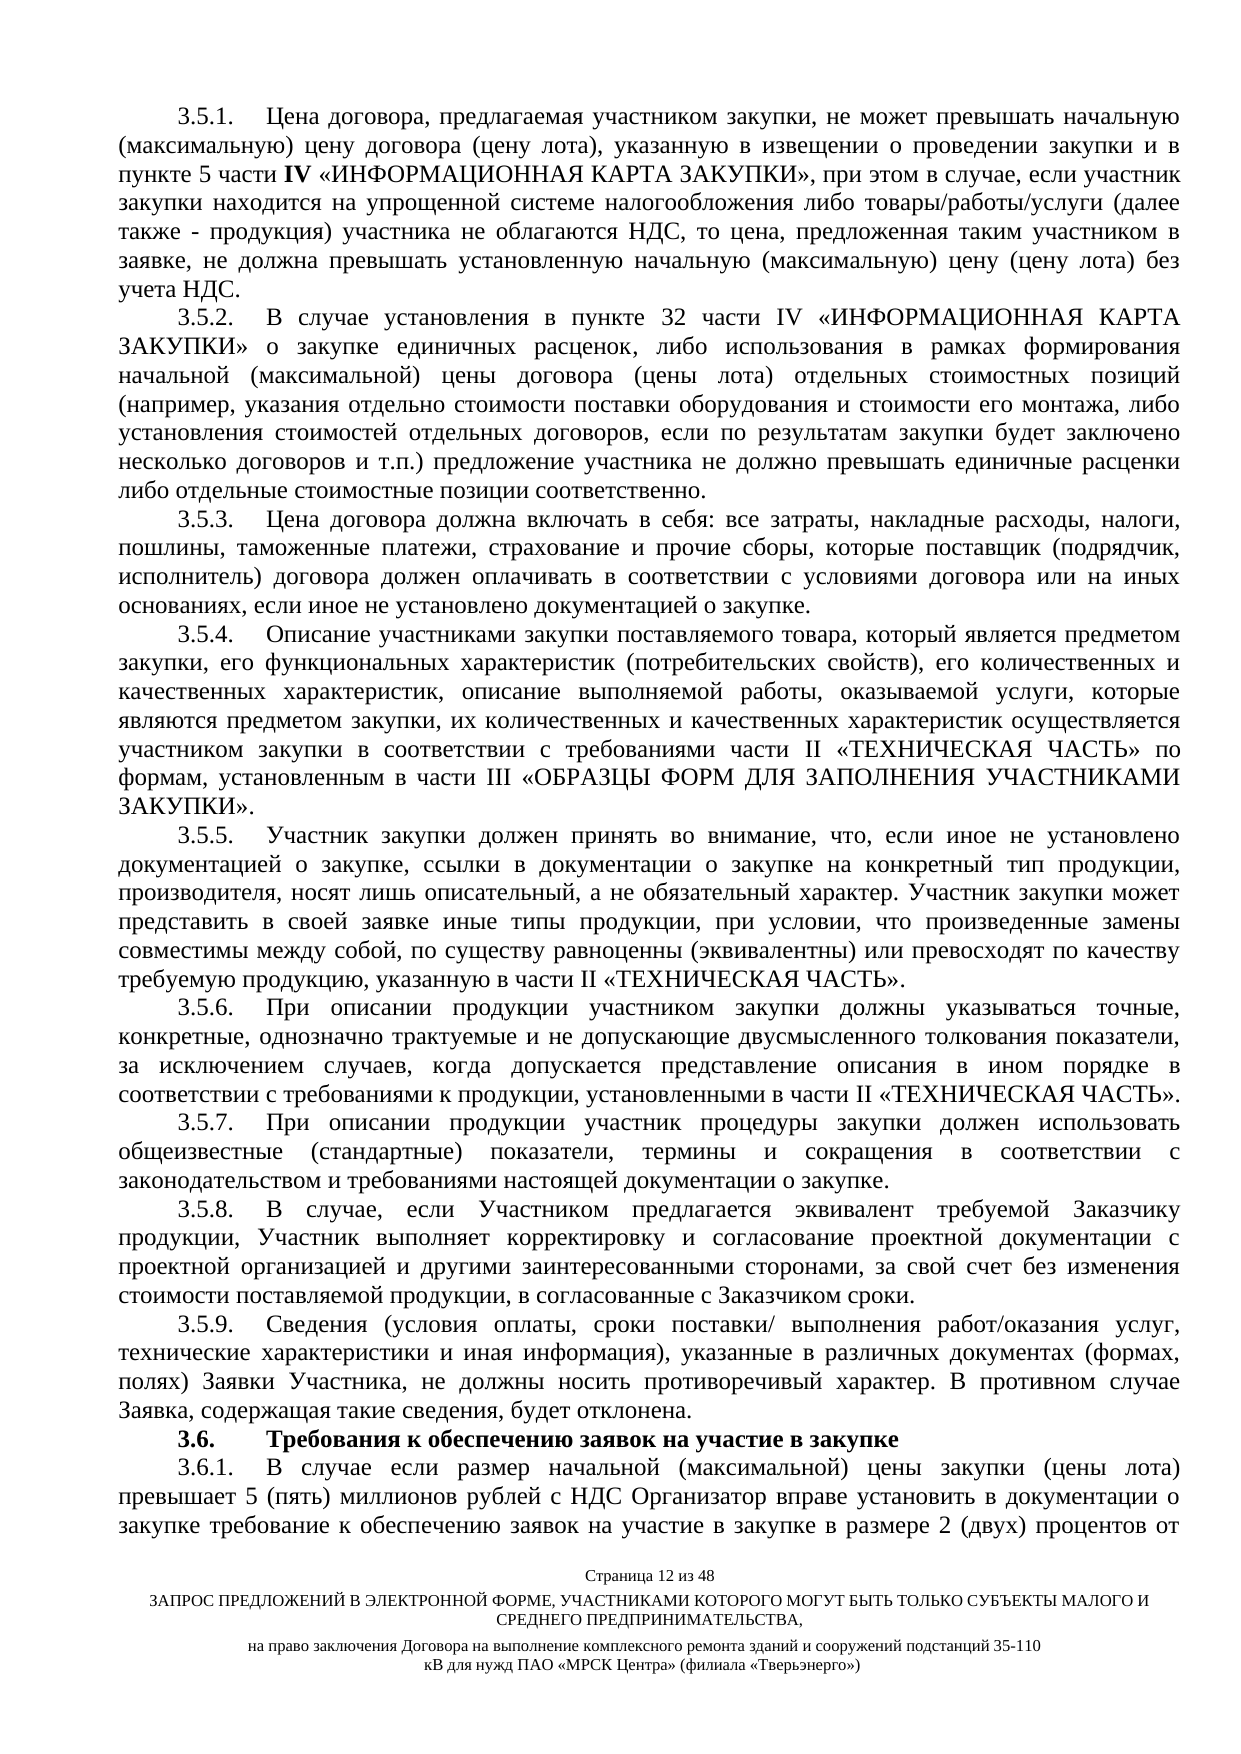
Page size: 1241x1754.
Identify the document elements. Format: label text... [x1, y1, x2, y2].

subtitle Участник закупки должен принять во внимание, что, если иное не установлено документацией о закупке, ссылки в документации о закупке на конкретный тип продукции, производителя, носят лишь описательный, а не обязательный характер. Участник закупки может представить в своей заявке иные типы продукции, при условии, что произведенные замены совместимы между собой, по существу равноценны (эквивалентны) или превосходят по качеству требуемую продукцию, указанную в части II «ТЕХНИЧЕСКАЯ ЧАСТЬ». [118, 820, 1181, 992]
subtitle Сведения (условия оплаты, сроки поставки/ выполнения работ/оказания услуг, технические характеристики и иная информация), указанные в различных документах (формах, полях) Заявки Участника, не должны носить противоречивый характер. В противном случае Заявка, содержащая такие сведения, будет отклонена. [118, 1309, 1181, 1424]
subtitle Цена договора, предлагаемая участником закупки, не может превышать начальную (максимальную) цену договора (цену лота), указанную в извещении о проведении закупки и в пункте 5 части IV «ИНФОРМАЦИОННАЯ КАРТА ЗАКУПКИ», при этом в случае, если участник закупки находится на упрощенной системе налогообложения либо товары/работы/услуги (далее также - продукция) участника не облагаются НДС, то цена, предложенная таким участником в заявке, не должна превышать установленную начальную (максимальную) цену (цену лота) без учета НДС. [118, 101, 1181, 302]
subtitle В случае, если Участником предлагается эквивалент требуемой Заказчику продукции, Участник выполняет корректировку и согласование проектной документации с проектной организацией и другими заинтересованными сторонами, за свой счет без изменения стоимости поставляемой продукции, в согласованные с Заказчиком сроки. [118, 1194, 1181, 1309]
subtitle Цена договора должна включать в себя: все затраты, накладные расходы, налоги, пошлины, таможенные платежи, страхование и прочие сборы, которые поставщик (подрядчик, исполнитель) договора должен оплачивать в соответствии с условиями договора или на иных основаниях, если иное не установлено документацией о закупке. [118, 504, 1181, 619]
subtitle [118, 1452, 1181, 1539]
subtitle Описание участниками закупки поставляемого товара, который является предметом закупки, его функциональных характеристик (потребительских свойств), его количественных и качественных характеристик, описание выполняемой работы, оказываемой услуги, которые являются предметом закупки, их количественных и качественных характеристик осуществляется участником закупки в соответствии с требованиями части II «ТЕХНИЧЕСКАЯ ЧАСТЬ» по формам, установленным в части III «ОБРАЗЦЫ ФОРМ ДЛЯ ЗАПОЛНЕНИЯ УЧАСТНИКАМИ ЗАКУПКИ». [118, 619, 1181, 820]
subtitle При описании продукции участник процедуры закупки должен использовать общеизвестные (стандартные) показатели, термины и сокращения в соответствии с законодательством и требованиями настоящей документации о закупке. [118, 1107, 1181, 1194]
subtitle В случае установления в пункте 32 части IV «ИНФОРМАЦИОННАЯ КАРТА ЗАКУПКИ» о закупке единичных расценок, либо использования в рамках формирования начальной (максимальной) цены договора (цены лота) отдельных стоимостных позиций (например, указания отдельно стоимости поставки оборудования и стоимости его монтажа, либо установления стоимостей отдельных договоров, если по результатам закупки будет заключено несколько договоров и т.п.) предложение участника не должно превышать единичные расценки либо отдельные стоимостные позиции соответственно. [118, 302, 1181, 504]
subtitle При описании продукции участником закупки должны указываться точные, конкретные, однозначно трактуемые и не допускающие двусмысленного толкования показатели, за исключением случаев, когда допускается представление описания в ином порядке в соответствии с требованиями к продукции, установленными в части II «ТЕХНИЧЕСКАЯ ЧАСТЬ». [118, 992, 1181, 1107]
subtitle Требования к обеспечению заявок на участие в закупке [118, 1424, 1181, 1452]
